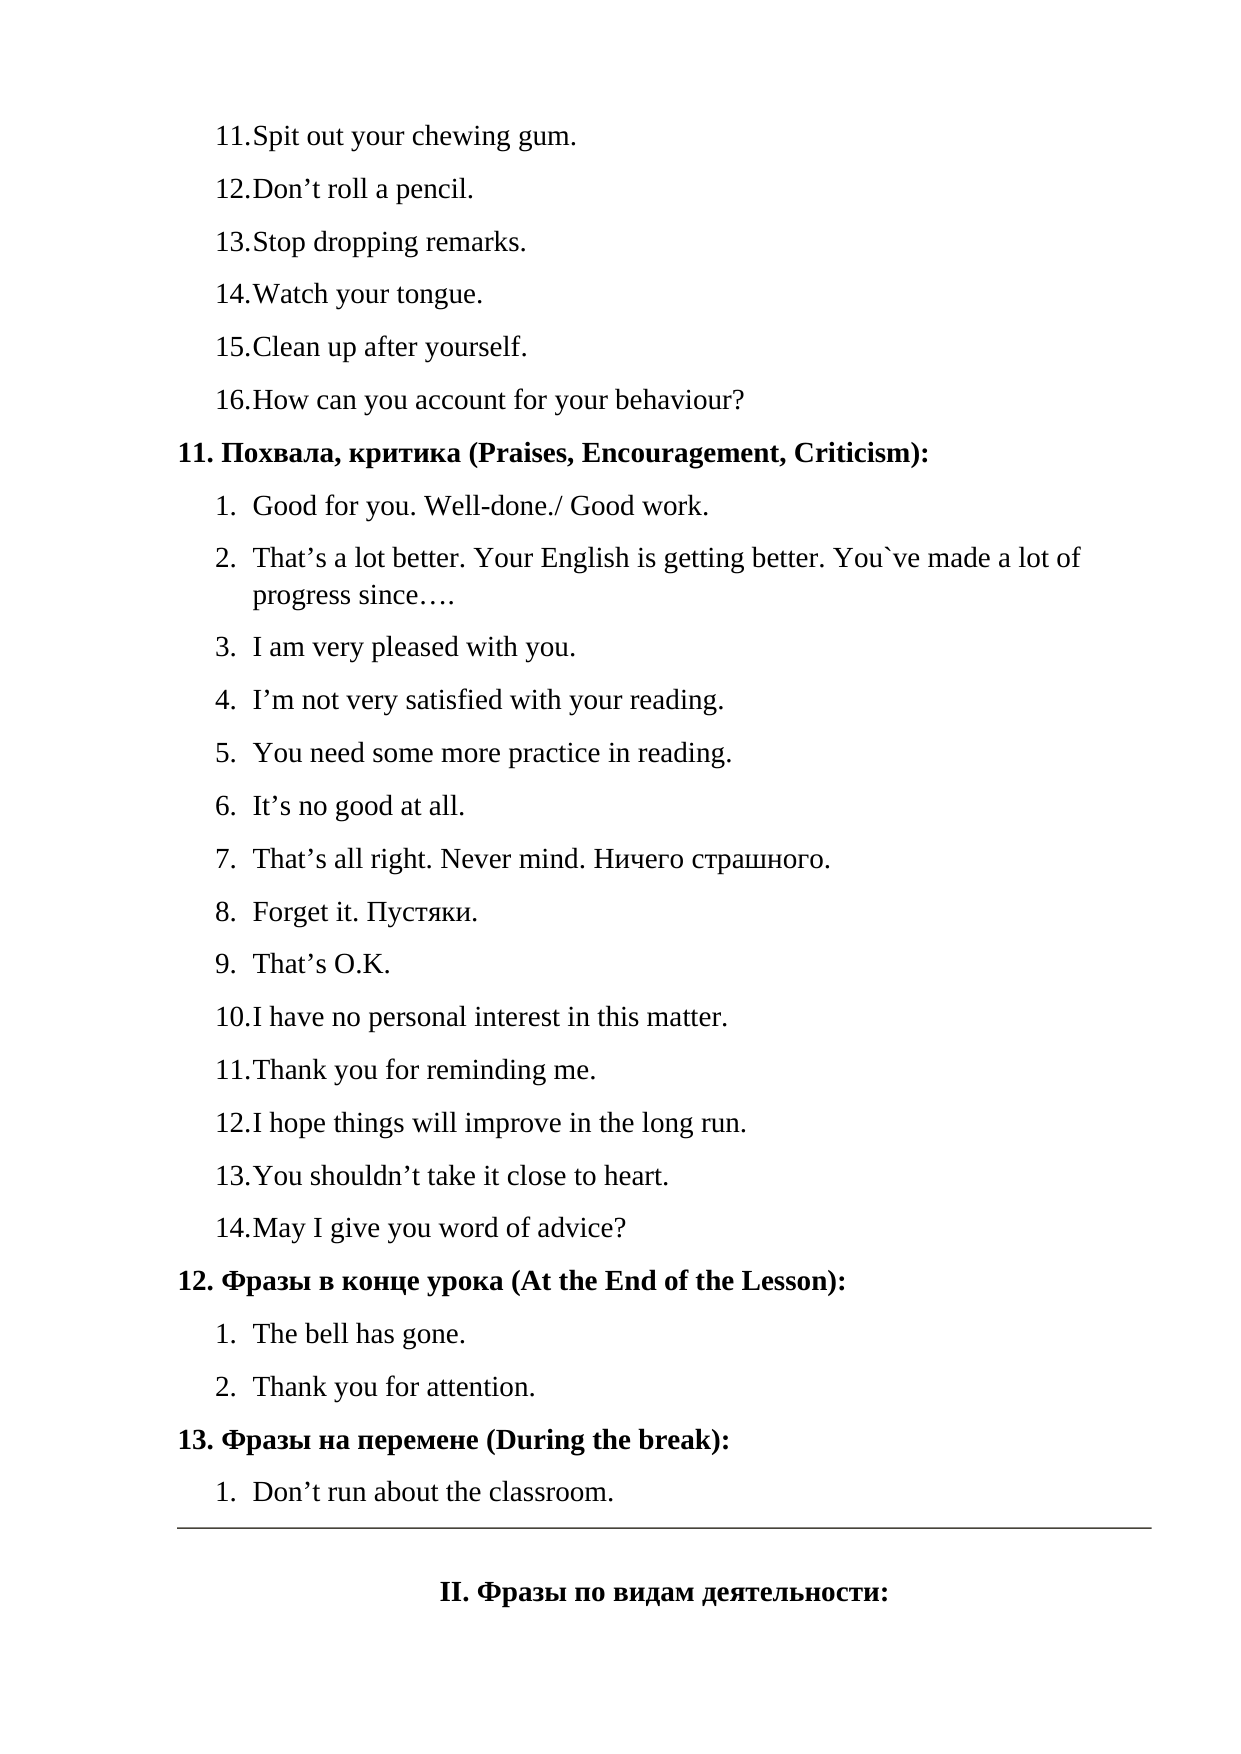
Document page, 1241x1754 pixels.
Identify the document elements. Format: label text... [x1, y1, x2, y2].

list That’s all right. Never mind. Ничего страшного. [215, 841, 1152, 874]
list May I give you word of advice? [215, 1211, 1152, 1244]
list I have no personal interest in this matter. [215, 999, 1152, 1033]
list You shouldn’t take it close to heart. [215, 1158, 1152, 1191]
list Watch your tongue. [215, 277, 1152, 310]
list Spit out your chewing gum. [215, 118, 1152, 152]
list The bell has gone. [215, 1316, 1152, 1350]
list Don’t run about the classroom. [215, 1474, 1152, 1508]
list I’m not very satisfied with your reading. [215, 682, 1152, 716]
list I hope things will improve in the long run. [215, 1105, 1152, 1138]
list Don’t roll a pencil. [215, 171, 1152, 204]
text 13. Фразы на перемене (During the break): [177, 1422, 1152, 1455]
list That’s O.K. [215, 946, 1152, 980]
text 11. Похвала, критика (Praises, Encouragement, Criticism): [177, 435, 1152, 468]
list How can you account for your behaviour? [215, 382, 1152, 416]
list That’s a lot better. Your English is getting better. You`ve made a lot of progress since…. [215, 541, 1152, 610]
list Clean up after yourself. [215, 329, 1152, 363]
list It’s no good at all. [215, 788, 1152, 822]
list Thank you for attention. [215, 1369, 1152, 1402]
list Stop dropping remarks. [215, 224, 1152, 257]
list Forget it. Пустяки. [215, 894, 1152, 927]
list Thank you for reminding me. [215, 1052, 1152, 1086]
text II. Фразы по видам деятельности: [177, 1574, 1152, 1608]
list I am very pleased with you. [215, 629, 1152, 663]
list You need some more practice in reading. [215, 735, 1152, 769]
list Good for you. Well-done./ Good work. [215, 488, 1152, 521]
text 12. Фразы в конце урока (At the End of the Lesson): [177, 1263, 1152, 1297]
